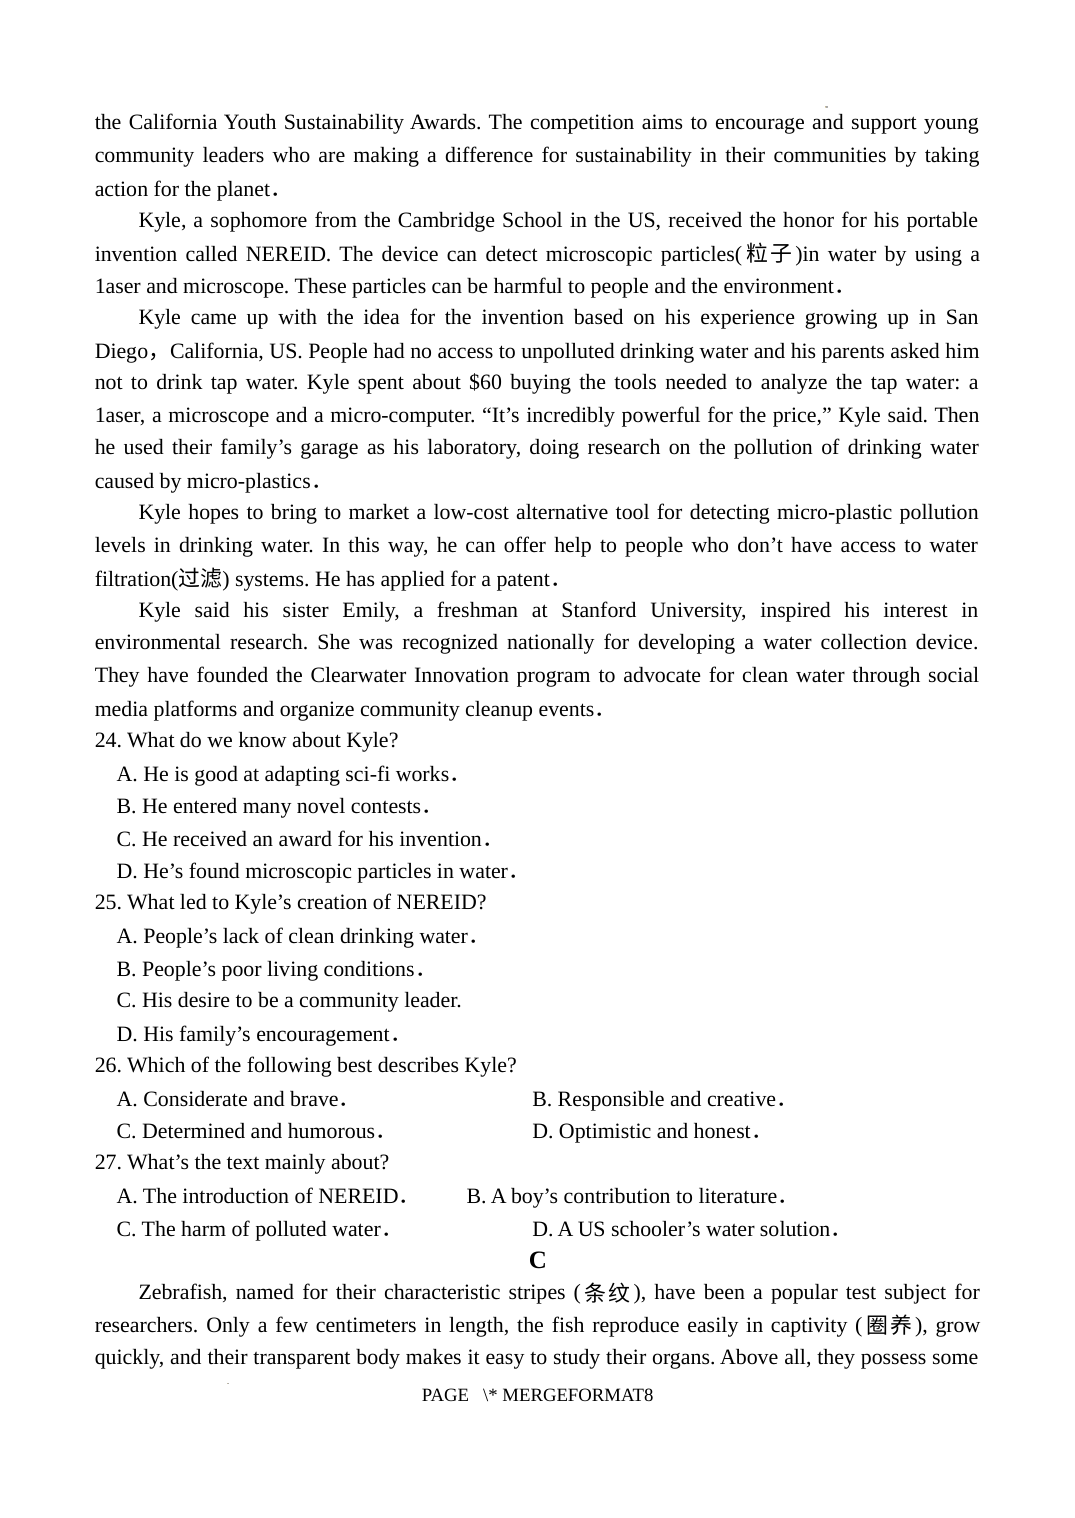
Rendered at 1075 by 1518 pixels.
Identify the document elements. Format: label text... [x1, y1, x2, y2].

text B. People’s poor living conditions． [94, 951, 980, 983]
text Kyle came up with the idea for the invention based on his experience growing up in San Diego，California, US. People had no access to unpolluted drinking water and his parents asked him not to drink tap water. Kyle spent about $60 buying the tools needed to analyze the tap water: a 1aser, a microscope and a micro-computer. “It’s incredibly powerful for the price,” Kyle said. Then he used their family’s garage as his laboratory, doing research on the pollution of drinking water caused by micro-plastics． [94, 301, 980, 496]
text Kyle, a sophomore from the Cambridge School in the US, received the honor for his portable invention called NEREID. The device can detect microscopic particles(粒子)in water by using a 1aser and microscope. These particles can be harmful to people and the environment． [94, 203, 980, 301]
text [94, 1276, 980, 1373]
text C [94, 1243, 980, 1276]
text 27. What’s the text mainly about? [94, 1146, 980, 1178]
text C. Determined and humorous． D. Optimistic and honest． [94, 1113, 980, 1146]
text Kyle said his sister Emily, a freshman at Stanford University, inspired his interest in environmental research. She was recognized nationally for developing a water collection device. They have founded the Clearwater Innovation program to advocate for clean water through social media platforms and organize community cleanup events． [94, 593, 980, 723]
text 26. Which of the following best describes Kyle? [94, 1048, 980, 1081]
text A. The introduction of NEREID． B. A boy’s contribution to literature． [94, 1178, 980, 1211]
text Kyle hopes to bring to market a low-cost alternative tool for detecting micro-plastic pollution levels in drinking water. In this way, he can offer help to people who don’t have access to water filtration(过滤) systems. He has applied for a patent． [94, 496, 980, 593]
text D. He’s found microscopic particles in water． [94, 853, 980, 886]
text A. He is good at adapting sci-fi works． [94, 756, 980, 788]
text 25. What led to Kyle’s creation of NEREID? [94, 886, 980, 918]
text A. People’s lack of clean drinking water． [94, 918, 980, 951]
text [94, 106, 980, 203]
text D. His family’s encouragement． [94, 1016, 980, 1048]
text B. He entered many novel contests． [94, 788, 980, 821]
text C. He received an award for his invention． [94, 821, 980, 853]
text A. Considerate and brave． B. Responsible and creative． [94, 1081, 980, 1113]
text C. The harm of polluted water． D. A US schooler’s water solution． [94, 1211, 980, 1243]
text 24. What do we know about Kyle? [94, 723, 980, 756]
text C. His desire to be a community leader. [94, 983, 980, 1016]
